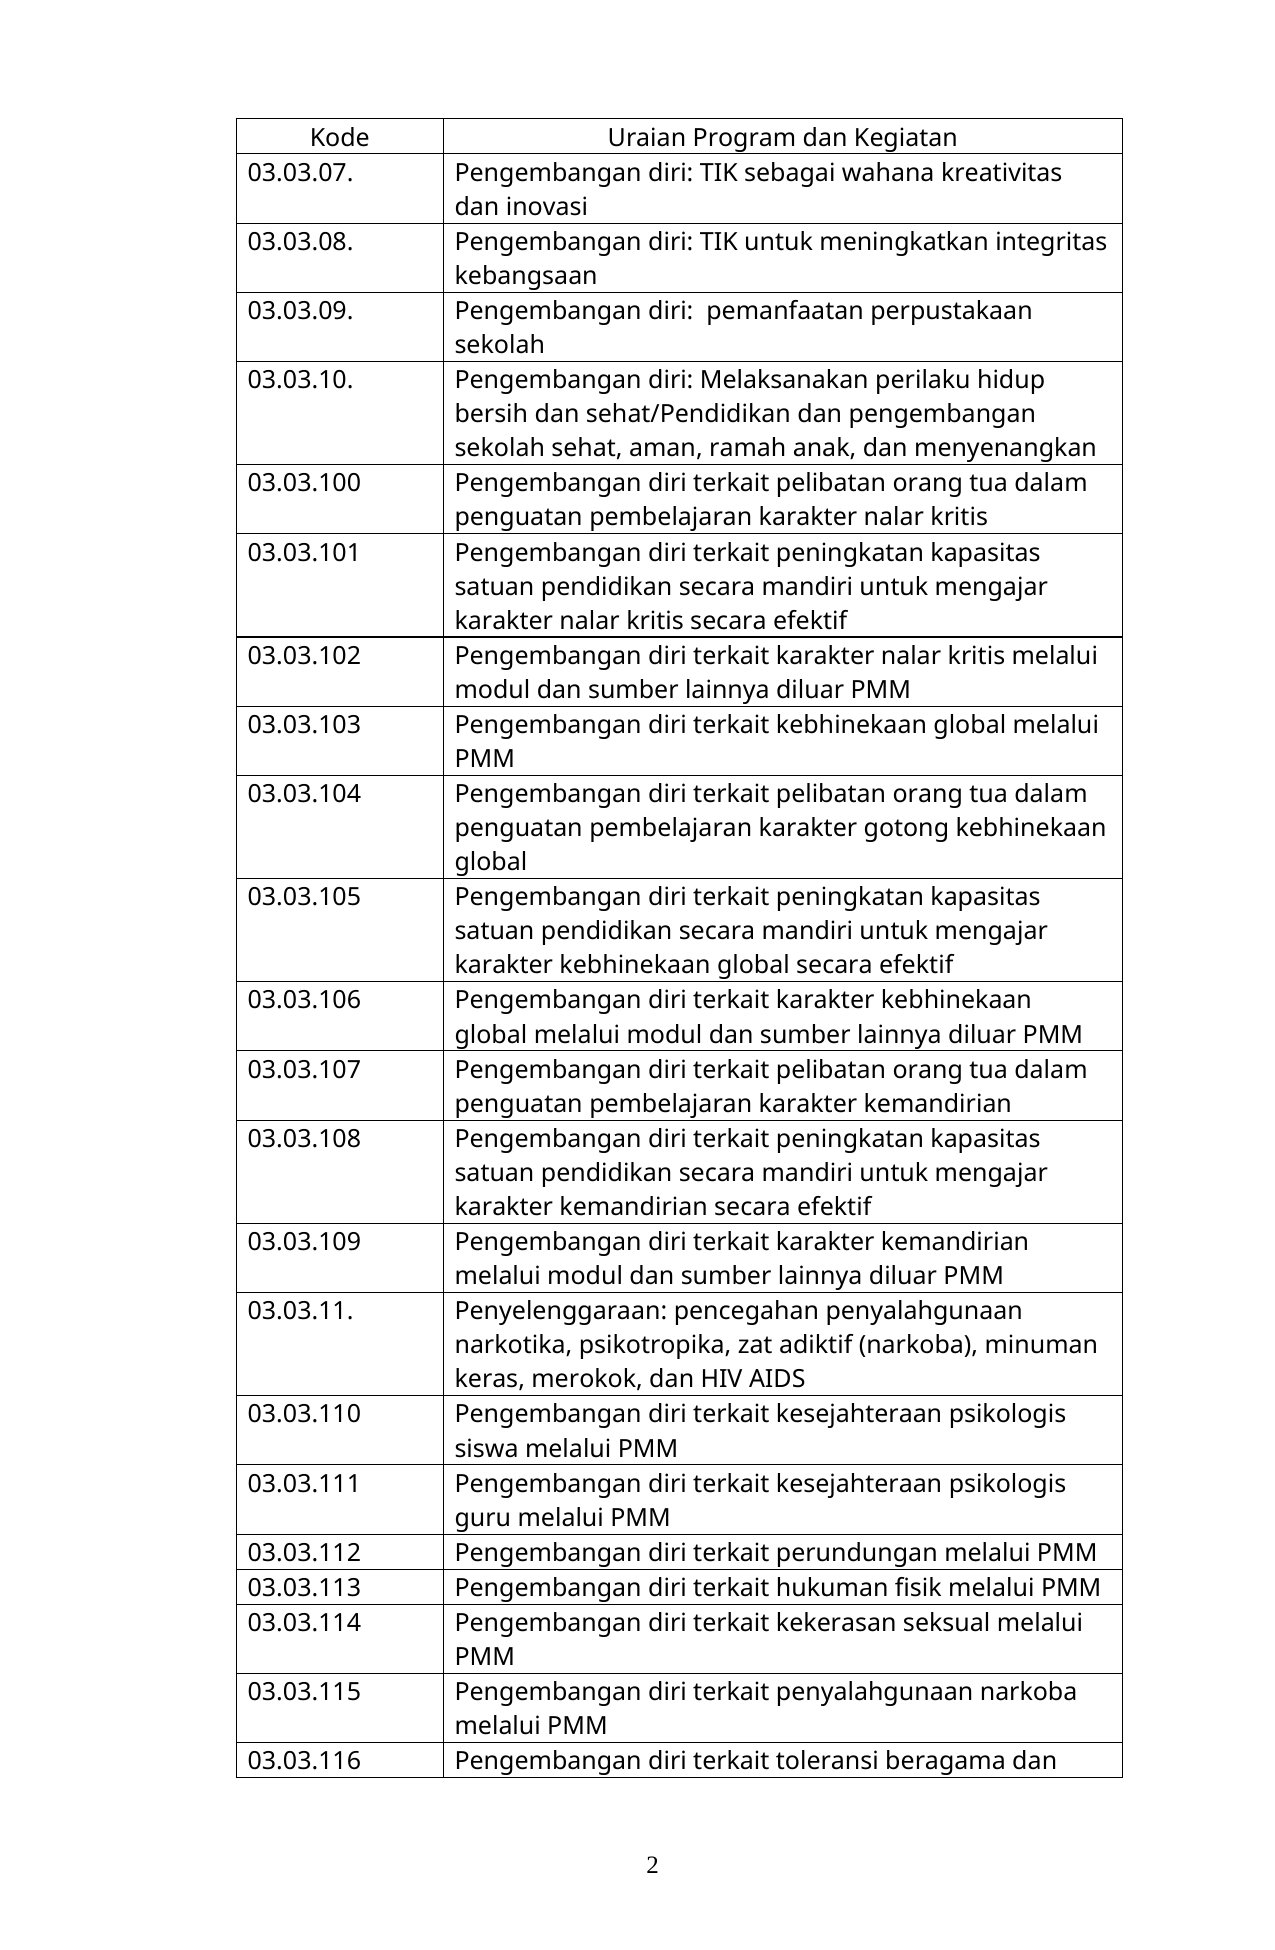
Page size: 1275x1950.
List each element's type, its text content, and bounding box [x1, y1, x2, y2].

table_cell Pengembangan diri: Melaksanakan perilaku hidup bersih dan sehat/Pendidikan dan pengembangan sekolah sehat, aman, ramah anak, dan menyenangkan [444, 362, 1122, 464]
table_cell 03.03.116 [237, 1743, 443, 1777]
table_cell 03.03.110 [237, 1396, 443, 1464]
table_cell 03.03.103 [237, 707, 443, 775]
table_cell Pengembangan diri terkait kebhinekaan global melalui PMM [444, 707, 1122, 775]
table_cell 03.03.07. [237, 154, 443, 222]
table_cell 03.03.09. [237, 293, 443, 361]
table_cell Pengembangan diri terkait pelibatan orang tua dalam penguatan pembelajaran karakter gotong kebhinekaan global [444, 776, 1122, 878]
table_cell 03.03.108 [237, 1121, 443, 1223]
table_cell Pengembangan diri terkait karakter nalar kritis melalui modul dan sumber lainnya diluar PMM [444, 638, 1122, 706]
table_cell 03.03.107 [237, 1051, 443, 1119]
table_cell 03.03.109 [237, 1224, 443, 1292]
table_cell Pengembangan diri terkait kesejahteraan psikologis siswa melalui PMM [444, 1396, 1122, 1464]
table_cell Pengembangan diri terkait kekerasan seksual melalui PMM [444, 1605, 1122, 1673]
table_cell 03.03.100 [237, 465, 443, 533]
table_header Kode [237, 119, 443, 153]
table_cell 03.03.114 [237, 1605, 443, 1673]
table_cell 03.03.112 [237, 1535, 443, 1568]
table_cell 03.03.113 [237, 1570, 443, 1604]
table_cell 03.03.08. [237, 224, 443, 292]
table_cell 03.03.11. [237, 1293, 443, 1395]
table_cell Pengembangan diri: TIK untuk meningkatkan integritas kebangsaan [444, 224, 1122, 292]
table_cell Pengembangan diri terkait perundungan melalui PMM [444, 1535, 1122, 1568]
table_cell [444, 1743, 1122, 1777]
table_cell 03.03.105 [237, 879, 443, 981]
table_cell Penyelenggaraan: pencegahan penyalahgunaan narkotika, psikotropika, zat adiktif (narkoba), minuman keras, merokok, dan HIV AIDS [444, 1293, 1122, 1395]
table_cell 03.03.101 [237, 534, 443, 636]
table_cell 03.03.10. [237, 362, 443, 464]
table_cell 03.03.102 [237, 638, 443, 706]
table_cell 03.03.111 [237, 1465, 443, 1533]
table_cell Pengembangan diri terkait pelibatan orang tua dalam penguatan pembelajaran karakter nalar kritis [444, 465, 1122, 533]
table_cell Pengembangan diri: pemanfaatan perpustakaan sekolah [444, 293, 1122, 361]
table_cell Pengembangan diri terkait penyalahgunaan narkoba melalui PMM [444, 1674, 1122, 1742]
table_cell Pengembangan diri terkait peningkatan kapasitas satuan pendidikan secara mandiri untuk mengajar karakter kebhinekaan global secara efektif [444, 879, 1122, 981]
table_cell Pengembangan diri terkait peningkatan kapasitas satuan pendidikan secara mandiri untuk mengajar karakter nalar kritis secara efektif [444, 534, 1122, 636]
table_cell Pengembangan diri terkait hukuman fisik melalui PMM [444, 1570, 1122, 1604]
table_cell Pengembangan diri terkait pelibatan orang tua dalam penguatan pembelajaran karakter kemandirian [444, 1051, 1122, 1119]
table_cell 03.03.106 [237, 982, 443, 1050]
table_cell Pengembangan diri terkait karakter kemandirian melalui modul dan sumber lainnya diluar PMM [444, 1224, 1122, 1292]
table_cell 03.03.115 [237, 1674, 443, 1742]
table_cell 03.03.104 [237, 776, 443, 878]
table_cell Pengembangan diri: TIK sebagai wahana kreativitas dan inovasi [444, 154, 1122, 222]
table_cell Pengembangan diri terkait peningkatan kapasitas satuan pendidikan secara mandiri untuk mengajar karakter kemandirian secara efektif [444, 1121, 1122, 1223]
table_cell Pengembangan diri terkait karakter kebhinekaan global melalui modul dan sumber lainnya diluar PMM [444, 982, 1122, 1050]
table_cell Pengembangan diri terkait kesejahteraan psikologis guru melalui PMM [444, 1465, 1122, 1533]
table_header Uraian Program dan Kegiatan [444, 119, 1122, 153]
